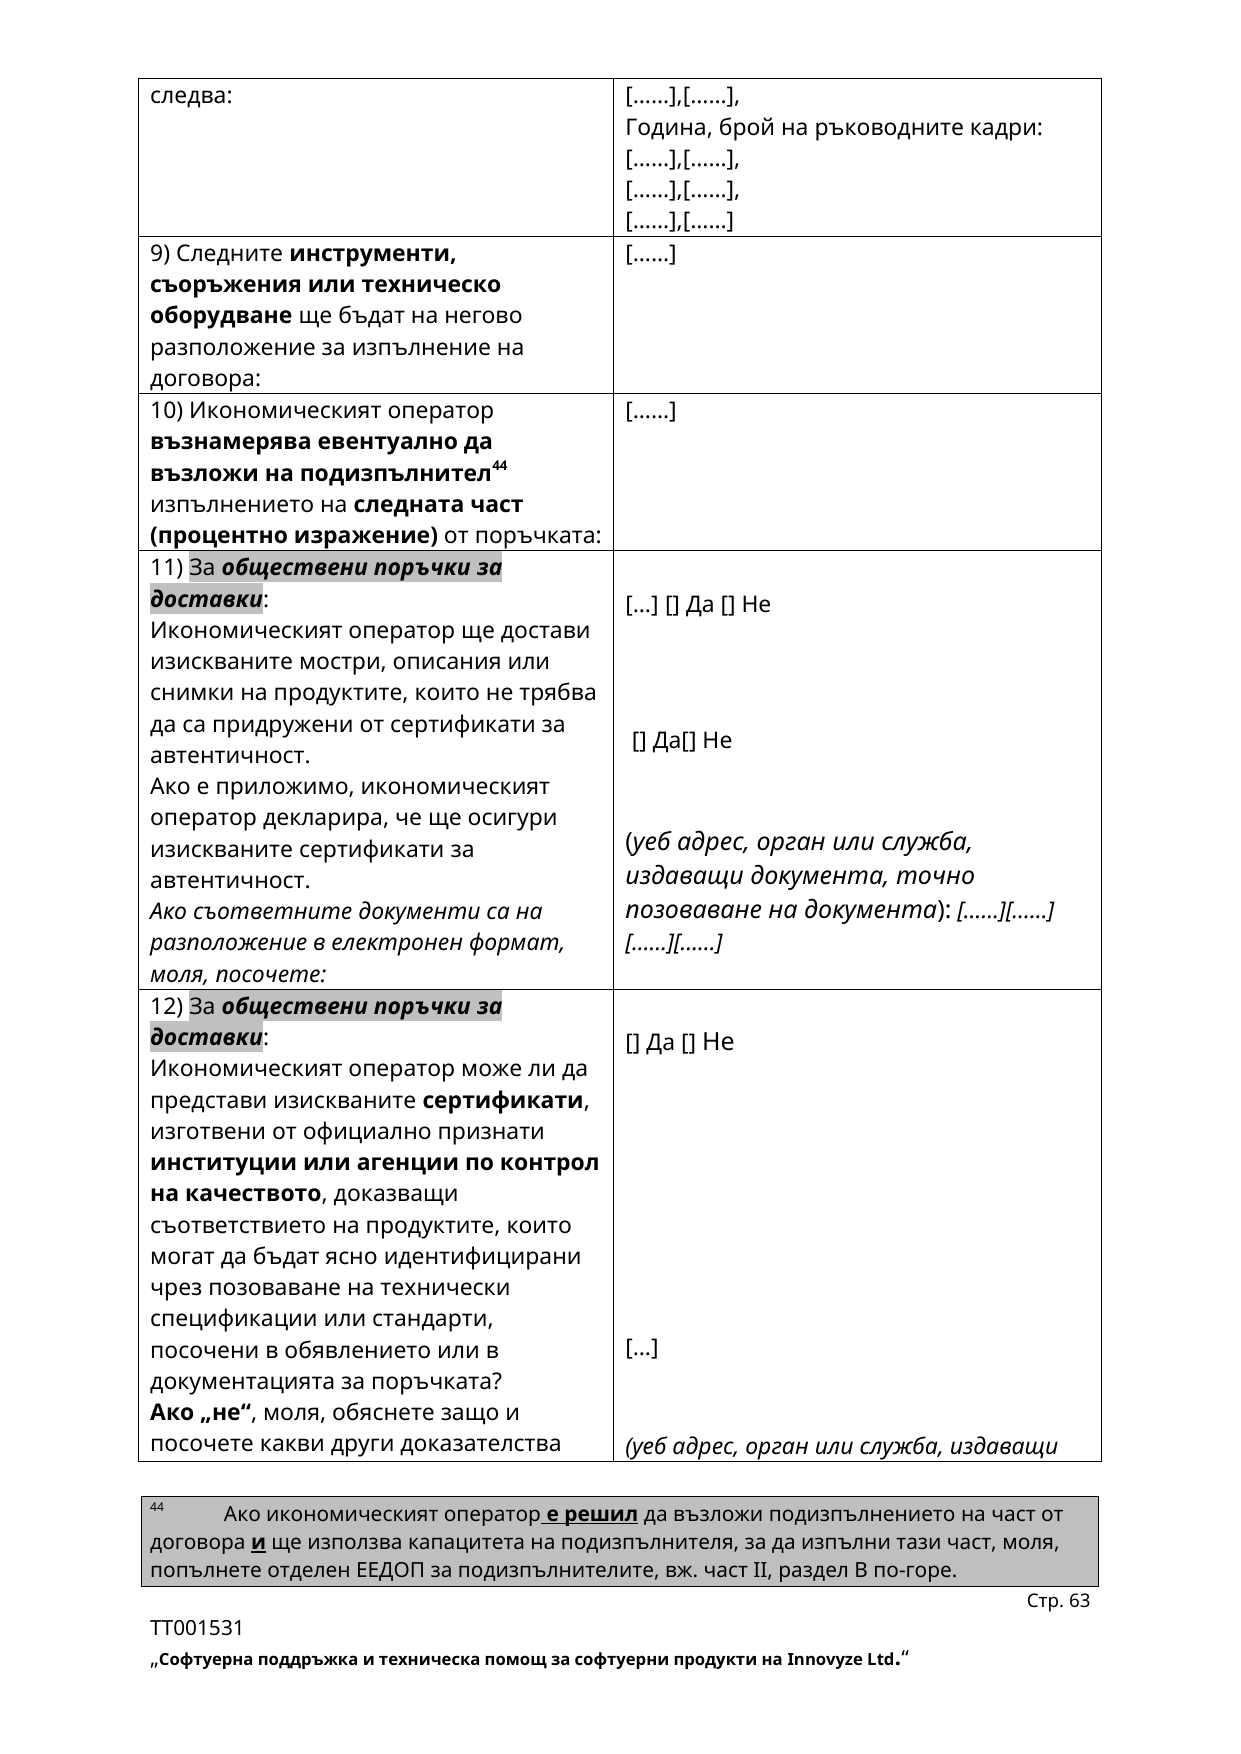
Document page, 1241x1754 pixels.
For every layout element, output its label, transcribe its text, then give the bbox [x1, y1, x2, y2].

table_cell 9) Следните инструменти, съоръжения или техническо оборудване ще бъдат на негово разположение за изпълнение на договора: [139, 237, 613, 393]
table_cell [……] [614, 237, 1101, 393]
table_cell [614, 990, 1101, 1461]
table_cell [614, 79, 1101, 236]
table_cell […] [] Да [] Не [] Да[] Не (уеб адрес, орган или служба, издаващи документа, точно позоваване на документа): [……][……][……][……] [614, 551, 1101, 989]
table_cell 10) Икономическият оператор възнамерява евентуално да възложи на подизпълнител изпълнението на следната част (процентно изражение) от поръчката: [139, 394, 613, 550]
table_cell 11) За обществени поръчки за доставки: Икономическият оператор ще достави изискваните мостри, описания или снимки на продуктите, които не трябва да са придружени от сертификати за автентичност. Ако е приложимо, икономическият оператор декларира, че ще осигури изискваните сертификати за автентичност. Ако съответните документи са на разположение в електронен формат, моля, посочете: [139, 551, 613, 989]
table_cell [139, 79, 613, 236]
table_cell [……] [614, 394, 1101, 550]
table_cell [139, 990, 613, 1461]
